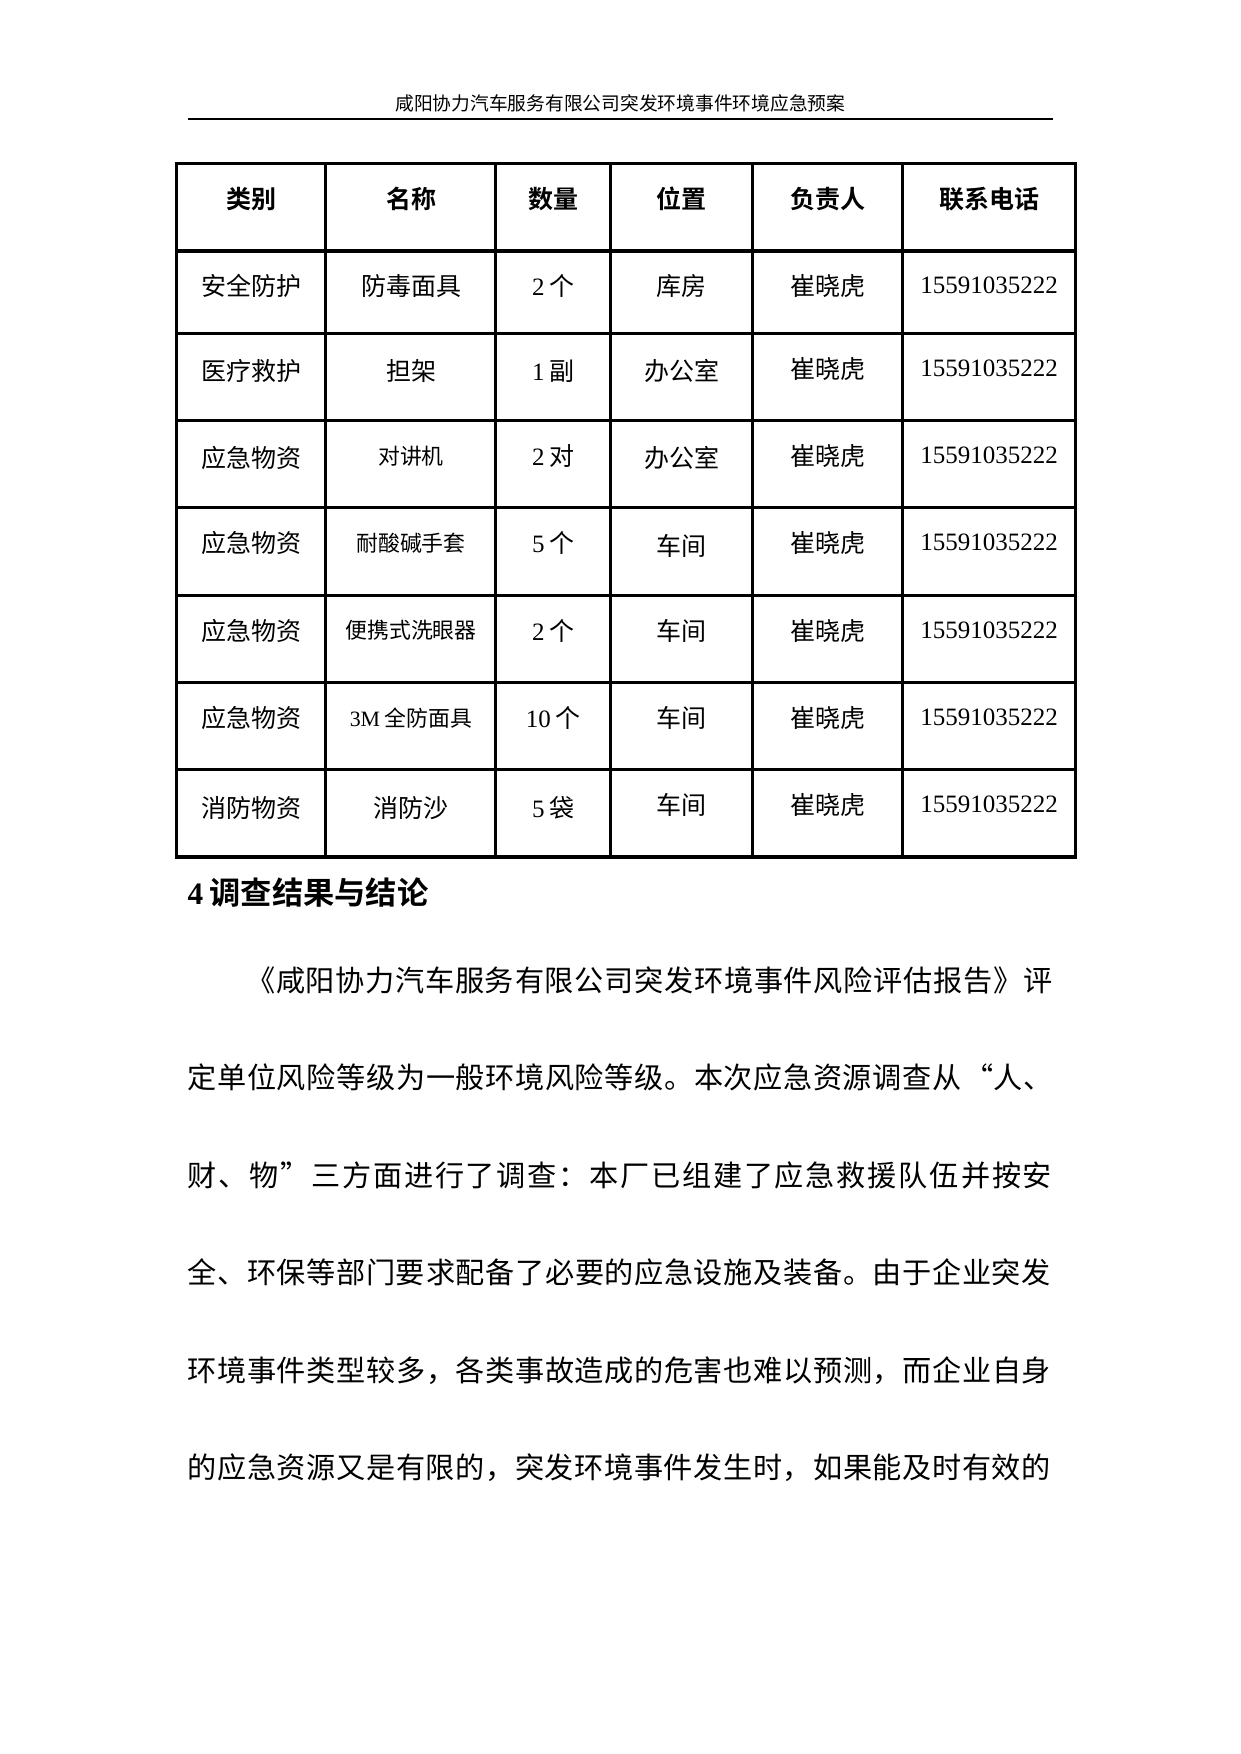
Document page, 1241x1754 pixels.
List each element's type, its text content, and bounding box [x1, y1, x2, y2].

table_cell 崔晓虎 [754, 509, 901, 593]
table_cell 耐酸碱手套 [327, 509, 494, 593]
table_cell 车间 [612, 509, 751, 593]
table_cell 车间 [612, 771, 751, 855]
table_header 数量 [497, 165, 609, 249]
table_cell 15591035222 [904, 771, 1074, 855]
table_cell 1副 [497, 335, 609, 419]
table_cell 崔晓虎 [754, 422, 901, 506]
table_cell 崔晓虎 [754, 597, 901, 681]
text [187, 946, 1053, 1499]
table_cell 10个 [497, 684, 609, 768]
table_cell 2对 [497, 422, 609, 506]
table_cell 医疗救护 [178, 335, 324, 419]
table_cell 消防物资 [178, 771, 324, 855]
table_header 位置 [612, 165, 751, 249]
table_cell 担架 [327, 335, 494, 419]
table_header 名称 [327, 165, 494, 249]
table_cell 15591035222 [904, 597, 1074, 681]
table_cell 2个 [497, 597, 609, 681]
table_cell 应急物资 [178, 509, 324, 593]
table_cell 防毒面具 [327, 253, 494, 332]
table_cell 5袋 [497, 771, 609, 855]
table_cell 3M全防面具 [327, 684, 494, 768]
table_cell 应急物资 [178, 597, 324, 681]
table_cell 崔晓虎 [754, 684, 901, 768]
text 4调查结果与结论 [187, 859, 1053, 923]
table_cell 办公室 [612, 422, 751, 506]
table_cell 安全防护 [178, 253, 324, 332]
table_header 类别 [178, 165, 324, 249]
table_cell 5个 [497, 509, 609, 593]
table_cell 办公室 [612, 335, 751, 419]
table_cell 15591035222 [904, 335, 1074, 419]
table_cell 2个 [497, 253, 609, 332]
table_cell 崔晓虎 [754, 771, 901, 855]
table_cell 车间 [612, 597, 751, 681]
table_cell 崔晓虎 [754, 253, 901, 332]
table_cell 15591035222 [904, 422, 1074, 506]
table_cell 库房 [612, 253, 751, 332]
table_header 负责人 [754, 165, 901, 249]
table_header 联系电话 [904, 165, 1074, 249]
table_cell 15591035222 [904, 253, 1074, 332]
table_cell 15591035222 [904, 509, 1074, 593]
table_cell 应急物资 [178, 684, 324, 768]
table_cell 15591035222 [904, 684, 1074, 768]
table_cell 便携式洗眼器 [327, 597, 494, 681]
table_cell 崔晓虎 [754, 335, 901, 419]
table_cell 消防沙 [327, 771, 494, 855]
table_cell 应急物资 [178, 422, 324, 506]
table_cell 车间 [612, 684, 751, 768]
table_cell 对讲机 [327, 422, 494, 506]
